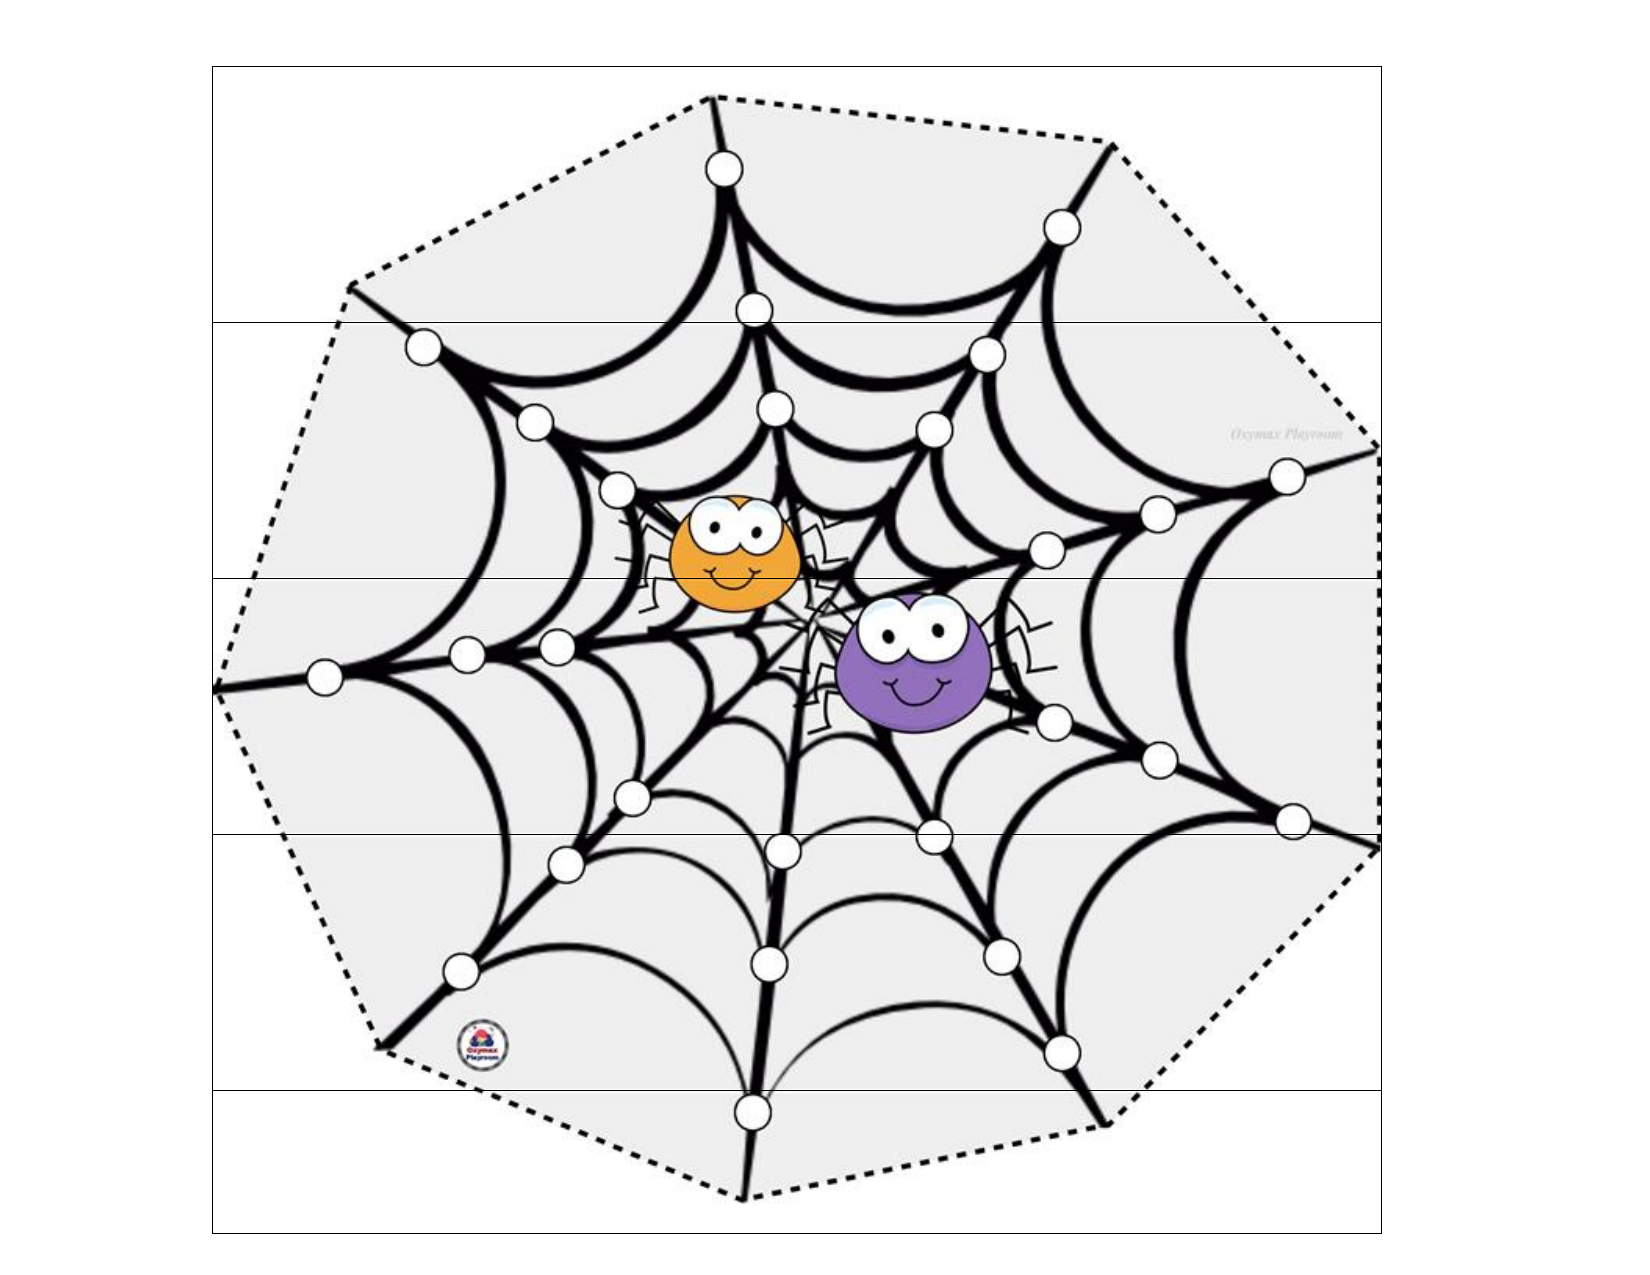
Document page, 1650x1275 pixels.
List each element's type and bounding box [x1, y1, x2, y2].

picture [213, 323, 1381, 578]
picture [213, 579, 1381, 834]
picture [213, 835, 1381, 1090]
picture [213, 1091, 1381, 1233]
picture [213, 67, 1381, 322]
